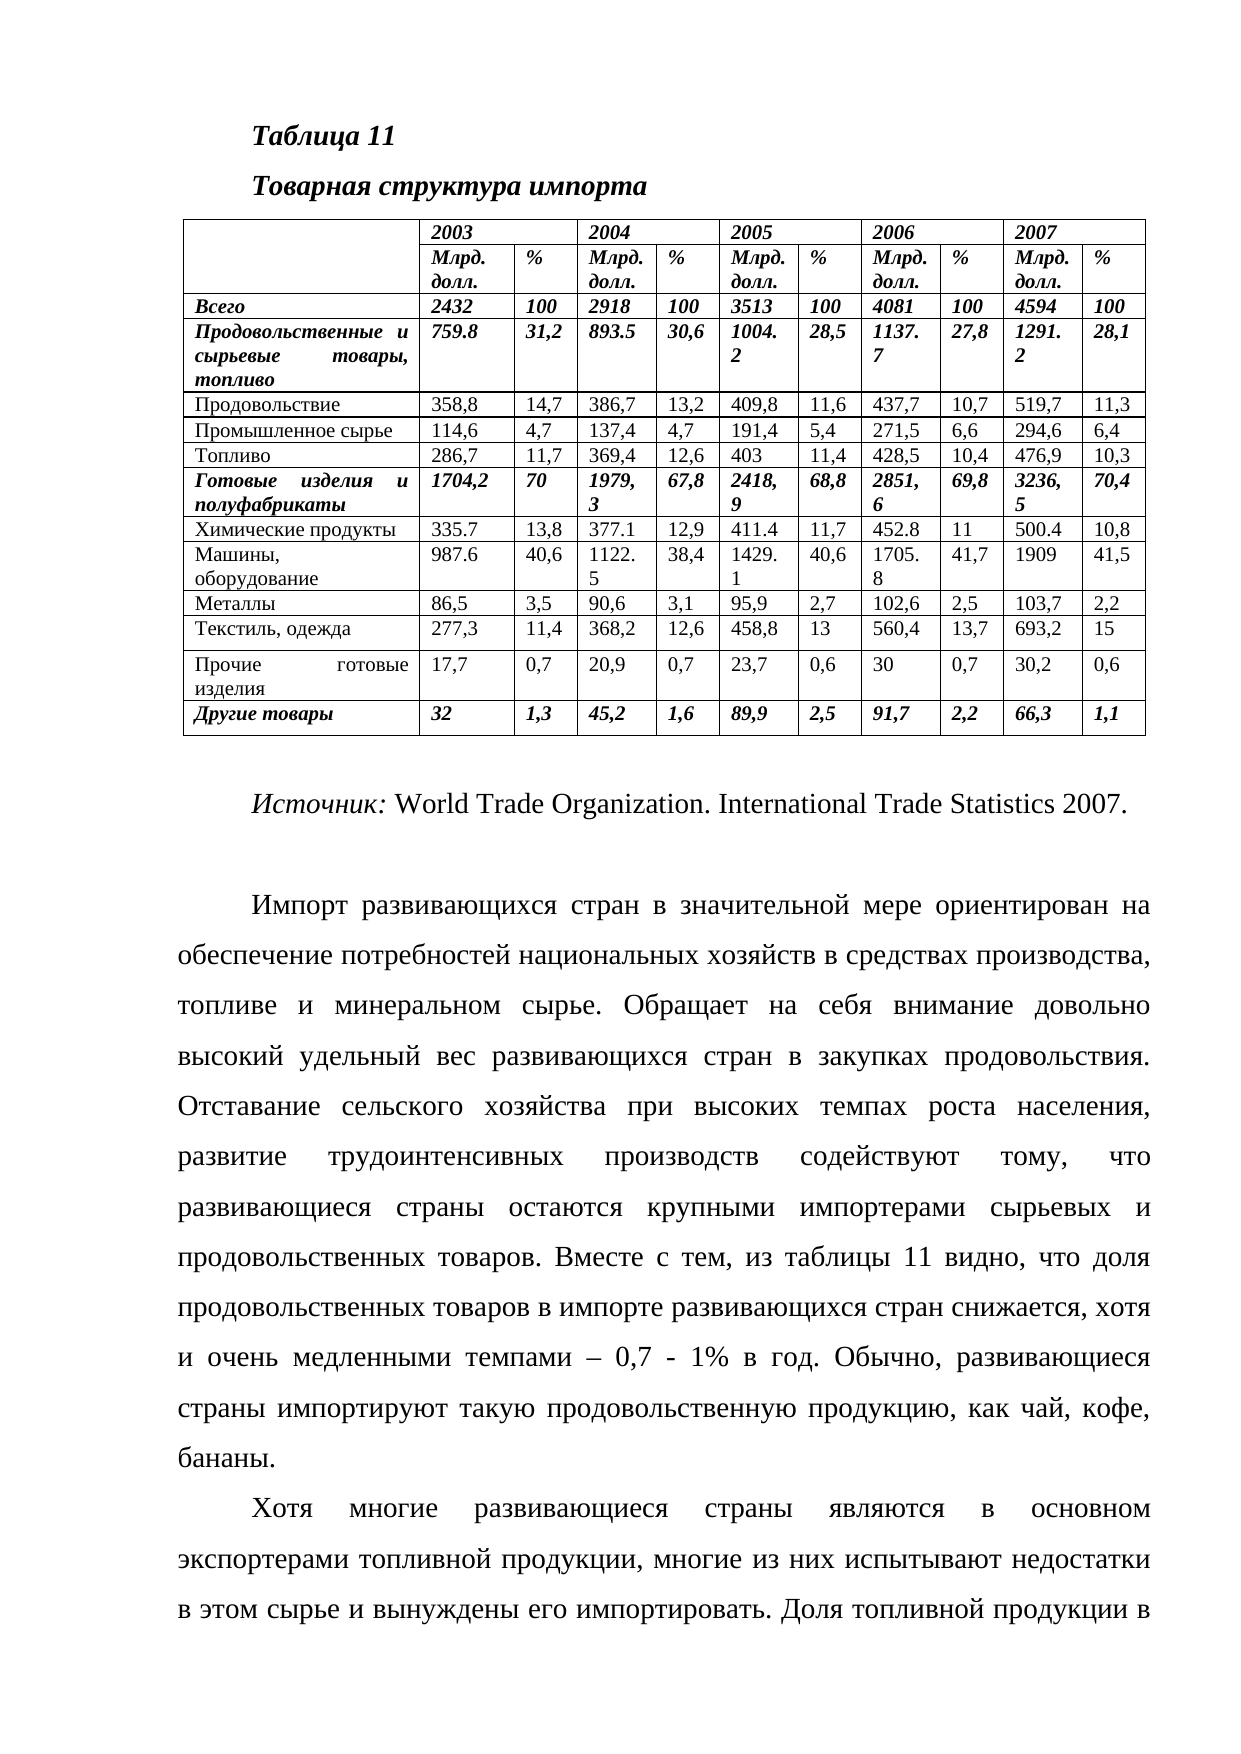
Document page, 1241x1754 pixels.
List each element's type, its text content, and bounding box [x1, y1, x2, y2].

table_cell 89,9 [720, 701, 798, 735]
table_cell 40,6 [515, 542, 577, 590]
table_cell 67,8 [657, 468, 719, 516]
table_cell 11 [941, 517, 1003, 541]
table_cell 41,5 [1083, 542, 1145, 590]
table_cell 13,8 [515, 517, 577, 541]
table_cell 428,5 [862, 443, 940, 467]
table_cell 2851,6 [862, 468, 940, 516]
table_cell 2918 [578, 294, 656, 318]
table_cell 403 [720, 443, 798, 467]
table_cell 103,7 [1004, 591, 1082, 615]
table_cell % [1083, 245, 1145, 293]
table_cell 335.7 [420, 517, 514, 541]
table_cell 2432 [420, 294, 514, 318]
table_cell 10,7 [941, 393, 1003, 416]
table_cell 70 [515, 468, 577, 516]
table_cell 4081 [862, 294, 940, 318]
table_cell 2,5 [799, 701, 861, 735]
table_cell Млрд. долл. [862, 245, 940, 293]
table_cell 12,9 [657, 517, 719, 541]
text Источник: World Trade Organization. International Trade Statistics 2007. [177, 786, 1152, 820]
table_cell 11,7 [799, 517, 861, 541]
table_cell 13,7 [941, 616, 1003, 650]
table_cell 458,8 [720, 616, 798, 650]
table_cell 2,2 [1083, 591, 1145, 615]
table_cell 368,2 [578, 616, 656, 650]
table_cell 90,6 [578, 591, 656, 615]
table_header 2006 [862, 220, 1003, 244]
table_cell 28,1 [1083, 319, 1145, 391]
table_cell 28,5 [799, 319, 861, 391]
table_cell 3,1 [657, 591, 719, 615]
table_cell 358,8 [420, 393, 514, 416]
table_cell 27,8 [941, 319, 1003, 391]
table_cell 30 [862, 651, 940, 699]
table_cell 6,4 [1083, 418, 1145, 442]
table_cell Металлы [184, 591, 419, 615]
table_cell Млрд. долл. [420, 245, 514, 293]
table_cell 1705.8 [862, 542, 940, 590]
table_cell 1909 [1004, 542, 1082, 590]
table_cell 12,6 [657, 443, 719, 467]
table_cell 4594 [1004, 294, 1082, 318]
table_cell 10,8 [1083, 517, 1145, 541]
table_cell 70,4 [1083, 468, 1145, 516]
table_cell Продовольствие [184, 393, 419, 416]
table_cell 987.6 [420, 542, 514, 590]
table_cell 10,3 [1083, 443, 1145, 467]
table_cell 38,4 [657, 542, 719, 590]
table_cell % [657, 245, 719, 293]
table_cell 409,8 [720, 393, 798, 416]
table_cell 13 [799, 616, 861, 650]
table_cell 30,6 [657, 319, 719, 391]
table_cell % [515, 245, 577, 293]
table_cell % [941, 245, 1003, 293]
table_cell 11,4 [799, 443, 861, 467]
table_cell 114,6 [420, 418, 514, 442]
table_cell 2,2 [941, 701, 1003, 735]
table_cell 69,8 [941, 468, 1003, 516]
table_cell 1,3 [515, 701, 577, 735]
table_cell 560,4 [862, 616, 940, 650]
text Товарная структура импорта [177, 168, 1152, 202]
table_cell 294,6 [1004, 418, 1082, 442]
table_cell 31,2 [515, 319, 577, 391]
table_cell 137,4 [578, 418, 656, 442]
table_cell 1704,2 [420, 468, 514, 516]
table_cell 476,9 [1004, 443, 1082, 467]
table_cell 0,6 [1083, 651, 1145, 699]
table_cell 11,4 [515, 616, 577, 650]
table_cell 100 [799, 294, 861, 318]
table_cell 693,2 [1004, 616, 1082, 650]
table_cell 0,7 [515, 651, 577, 699]
table_cell 41,7 [941, 542, 1003, 590]
table_cell 11,6 [799, 393, 861, 416]
table_cell 15 [1083, 616, 1145, 650]
table_cell 191,4 [720, 418, 798, 442]
table_cell 286,7 [420, 443, 514, 467]
table_cell 3236,5 [1004, 468, 1082, 516]
table_cell 6,6 [941, 418, 1003, 442]
table_cell 4,7 [515, 418, 577, 442]
table_cell 86,5 [420, 591, 514, 615]
table_header 2007 [1004, 220, 1145, 244]
table_cell 11,7 [515, 443, 577, 467]
table_cell 1,6 [657, 701, 719, 735]
table_cell 14,7 [515, 393, 577, 416]
table_cell 1979,3 [578, 468, 656, 516]
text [177, 1491, 1152, 1625]
table_cell 1291.2 [1004, 319, 1082, 391]
table_cell 66,3 [1004, 701, 1082, 735]
table_cell 30,2 [1004, 651, 1082, 699]
table_cell Млрд. долл. [578, 245, 656, 293]
table_cell 271,5 [862, 418, 940, 442]
table_cell 1,1 [1083, 701, 1145, 735]
table_cell Всего [184, 294, 419, 318]
table_cell 437,7 [862, 393, 940, 416]
table_cell 1122.5 [578, 542, 656, 590]
table_header [184, 220, 419, 293]
table_cell Топливо [184, 443, 419, 467]
table_cell 40,6 [799, 542, 861, 590]
table_cell 2418,9 [720, 468, 798, 516]
table_cell 45,2 [578, 701, 656, 735]
table_cell 17,7 [420, 651, 514, 699]
table_cell 100 [515, 294, 577, 318]
table_cell Химические продукты [184, 517, 419, 541]
table_cell 2,7 [799, 591, 861, 615]
table_cell 68,8 [799, 468, 861, 516]
table_header 2004 [578, 220, 719, 244]
text Импорт развивающихся стран в значительной мере ориентирован на обеспечение потребностей национальных хозяйств в средствах производства, топливе и минеральном сырье. Обращает на себя внимание довольно высокий удельный вес развивающихся стран в закупках продовольствия. Отставание сельского хозяйства при высоких темпах роста населения, развитие трудоинтенсивных производств содействуют тому, что развивающиеся страны остаются крупными импортерами сырьевых и продовольственных товаров. Вместе с тем, из таблицы 11 видно, что доля продовольственных товаров в импорте развивающихся стран снижается, хотя и очень медленными темпами – 0,7 - 1% в год. Обычно, развивающиеся страны импортируют такую продовольственную продукцию, как чай, кофе, бананы. [177, 887, 1152, 1474]
table_header 2003 [420, 220, 577, 244]
table_cell 11,3 [1083, 393, 1145, 416]
text Таблица 11 [177, 118, 1152, 152]
table_cell 519,7 [1004, 393, 1082, 416]
table_cell 100 [941, 294, 1003, 318]
table_cell Другие товары [184, 701, 419, 735]
table_cell Машины, оборудование [184, 542, 419, 590]
table_cell 100 [1083, 294, 1145, 318]
table_cell 100 [657, 294, 719, 318]
table_cell 91,7 [862, 701, 940, 735]
table_cell 5,4 [799, 418, 861, 442]
table_cell 411.4 [720, 517, 798, 541]
table_cell 23,7 [720, 651, 798, 699]
table_cell 1004.2 [720, 319, 798, 391]
table_cell 95,9 [720, 591, 798, 615]
table_cell 0,7 [941, 651, 1003, 699]
table_cell % [799, 245, 861, 293]
table_cell 3,5 [515, 591, 577, 615]
table_cell 4,7 [657, 418, 719, 442]
table_cell 369,4 [578, 443, 656, 467]
table_cell 20,9 [578, 651, 656, 699]
table_cell 2,5 [941, 591, 1003, 615]
table_cell 893.5 [578, 319, 656, 391]
table_cell 500.4 [1004, 517, 1082, 541]
table_cell 0,6 [799, 651, 861, 699]
table_cell Промышленное сырье [184, 418, 419, 442]
table_cell 12,6 [657, 616, 719, 650]
table_cell 277,3 [420, 616, 514, 650]
table_cell 0,7 [657, 651, 719, 699]
table_cell 1429.1 [720, 542, 798, 590]
table_cell 377.1 [578, 517, 656, 541]
table_cell 452.8 [862, 517, 940, 541]
table_cell 102,6 [862, 591, 940, 615]
table_cell Прочие готовые изделия [184, 651, 419, 699]
table_cell 759.8 [420, 319, 514, 391]
table_cell 3513 [720, 294, 798, 318]
table_cell 13,2 [657, 393, 719, 416]
table_cell 1137.7 [862, 319, 940, 391]
table_cell 386,7 [578, 393, 656, 416]
table_cell Продовольственные и сырьевые товары, топливо [184, 319, 419, 391]
table_cell 10,4 [941, 443, 1003, 467]
table_header 2005 [720, 220, 861, 244]
table_cell Млрд. долл. [720, 245, 798, 293]
table_cell Готовые изделия и полуфабрикаты [184, 468, 419, 516]
table_cell Текстиль, одежда [184, 616, 419, 650]
table_cell Млрд. долл. [1004, 245, 1082, 293]
table_cell 32 [420, 701, 514, 735]
